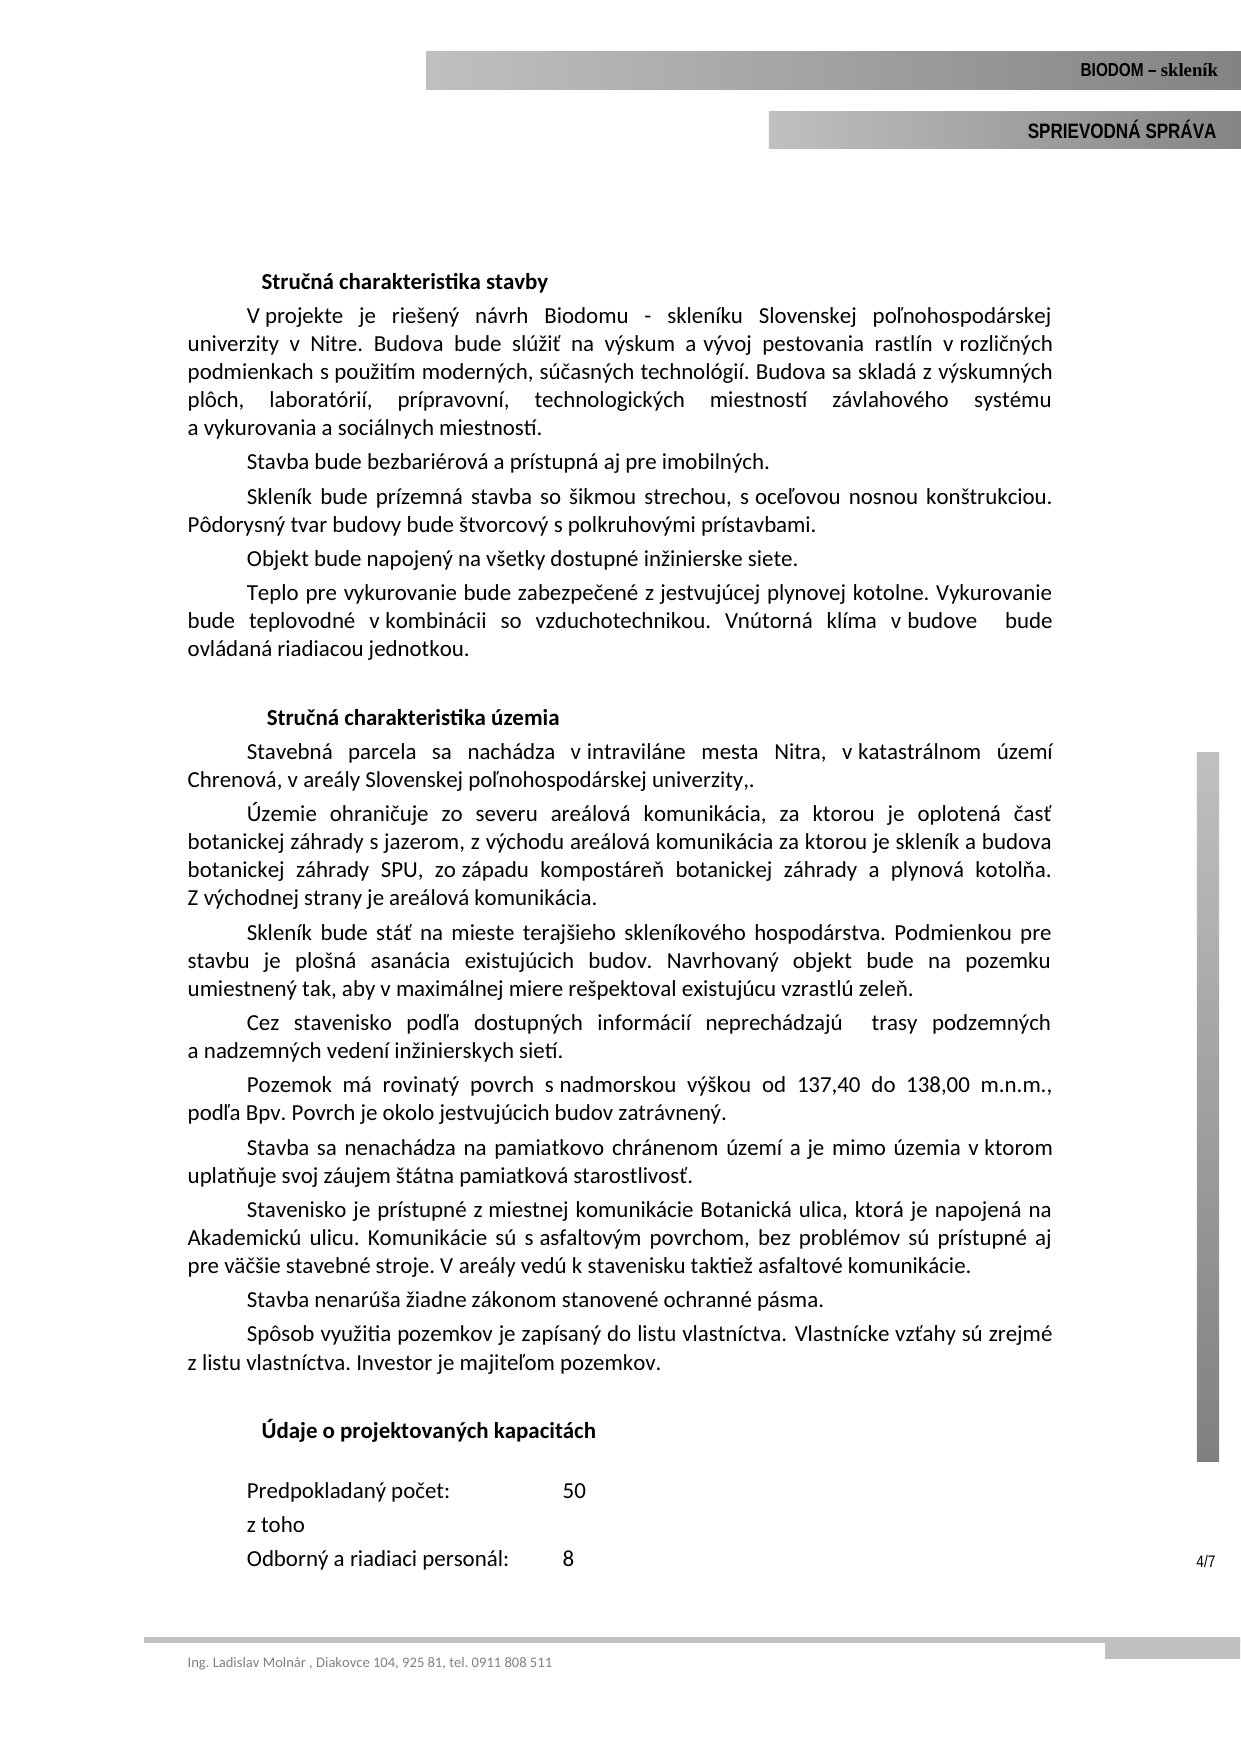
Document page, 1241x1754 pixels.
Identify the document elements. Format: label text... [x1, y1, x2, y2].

text V projekte je riešený návrh Biodomu - skleníku Slovenskej poľnohospodárskej univerzity v Nitre. Budova bude slúžiť na výskum a vývoj pestovania rastlín v rozličných podmienkach s použitím moderných, súčasných technológií. Budova sa skladá z výskumných plôch, laboratórií, prípravovní, technologických miestností závlahového systému a vykurovania a sociálnych miestností. [187, 301, 1053, 441]
text Predpokladaný počet: 50 [187, 1476, 1053, 1504]
text Spôsob využitia pozemkov je zapísaný do listu vlastníctva. Vlastnícke vzťahy sú zrejmé z listu vlastníctva. Investor je majiteľom pozemkov. [187, 1319, 1053, 1376]
text Stavenisko je prístupné z miestnej komunikácie Botanická ulica, ktorá je napojená na Akademickú ulicu. Komunikácie sú s asfaltovým povrchom, bez problémov sú prístupné aj pre väčšie stavebné stroje. V areály vedú k stavenisku taktiež asfaltové komunikácie. [187, 1195, 1053, 1279]
text z toho [187, 1510, 1053, 1538]
text Skleník bude prízemná stavba so šikmou strechou, s oceľovou nosnou konštrukciou. Pôdorysný tvar budovy bude štvorcový s polkruhovými prístavbami. [187, 482, 1053, 538]
text Skleník bude stáť na mieste terajšieho skleníkového hospodárstva. Podmienkou pre stavbu je plošná asanácia existujúcich budov. Navrhovaný objekt bude na pozemku umiestnený tak, aby v maximálnej miere rešpektoval existujúcu vzrastlú zeleň. [187, 918, 1053, 1002]
text Stavba bude bezbariérová a prístupná aj pre imobilných. [187, 447, 1053, 476]
text Pozemok má rovinatý povrch s nadmorskou výškou od 137,40 do 138,00 m.n.m., podľa Bpv. Povrch je okolo jestvujúcich budov zatrávnený. [187, 1070, 1053, 1126]
text Stručná charakteristika územia [187, 703, 1053, 731]
text Územie ohraničuje zo severu areálová komunikácia, za ktorou je oplotená časť botanickej záhrady s jazerom, z východu areálová komunikácia za ktorou je skleník a budova botanickej záhrady SPU, zo západu kompostáreň botanickej záhrady a plynová kotolňa. Z východnej strany je areálová komunikácia. [187, 799, 1053, 912]
text Stavebná parcela sa nachádza v intraviláne mesta Nitra, v katastrálnom území Chrenová, v areály Slovenskej poľnohospodárskej univerzity,. [187, 737, 1053, 793]
text Objekt bude napojený na všetky dostupné inžinierske siete. [187, 544, 1053, 572]
text Cez stavenisko podľa dostupných informácií neprechádzajú trasy podzemných a nadzemných vedení inžinierskych sietí. [187, 1008, 1053, 1064]
text Teplo pre vykurovanie bude zabezpečené z jestvujúcej plynovej kotolne. Vykurovanie bude teplovodné v kombinácii so vzduchotechnikou. Vnútorná klíma v budove bude ovládaná riadiacou jednotkou. [187, 578, 1053, 662]
text Údaje o projektovaných kapacitách [187, 1416, 1053, 1444]
text Stavba nenarúša žiadne zákonom stanovené ochranné pásma. [187, 1285, 1053, 1313]
text Stavba sa nenachádza na pamiatkovo chránenom území a je mimo územia v ktorom uplatňuje svoj záujem štátna pamiatková starostlivosť. [187, 1133, 1053, 1189]
text Odborný a riadiaci personál: 8 [187, 1544, 1053, 1572]
text Stručná charakteristika stavby [187, 267, 1053, 295]
